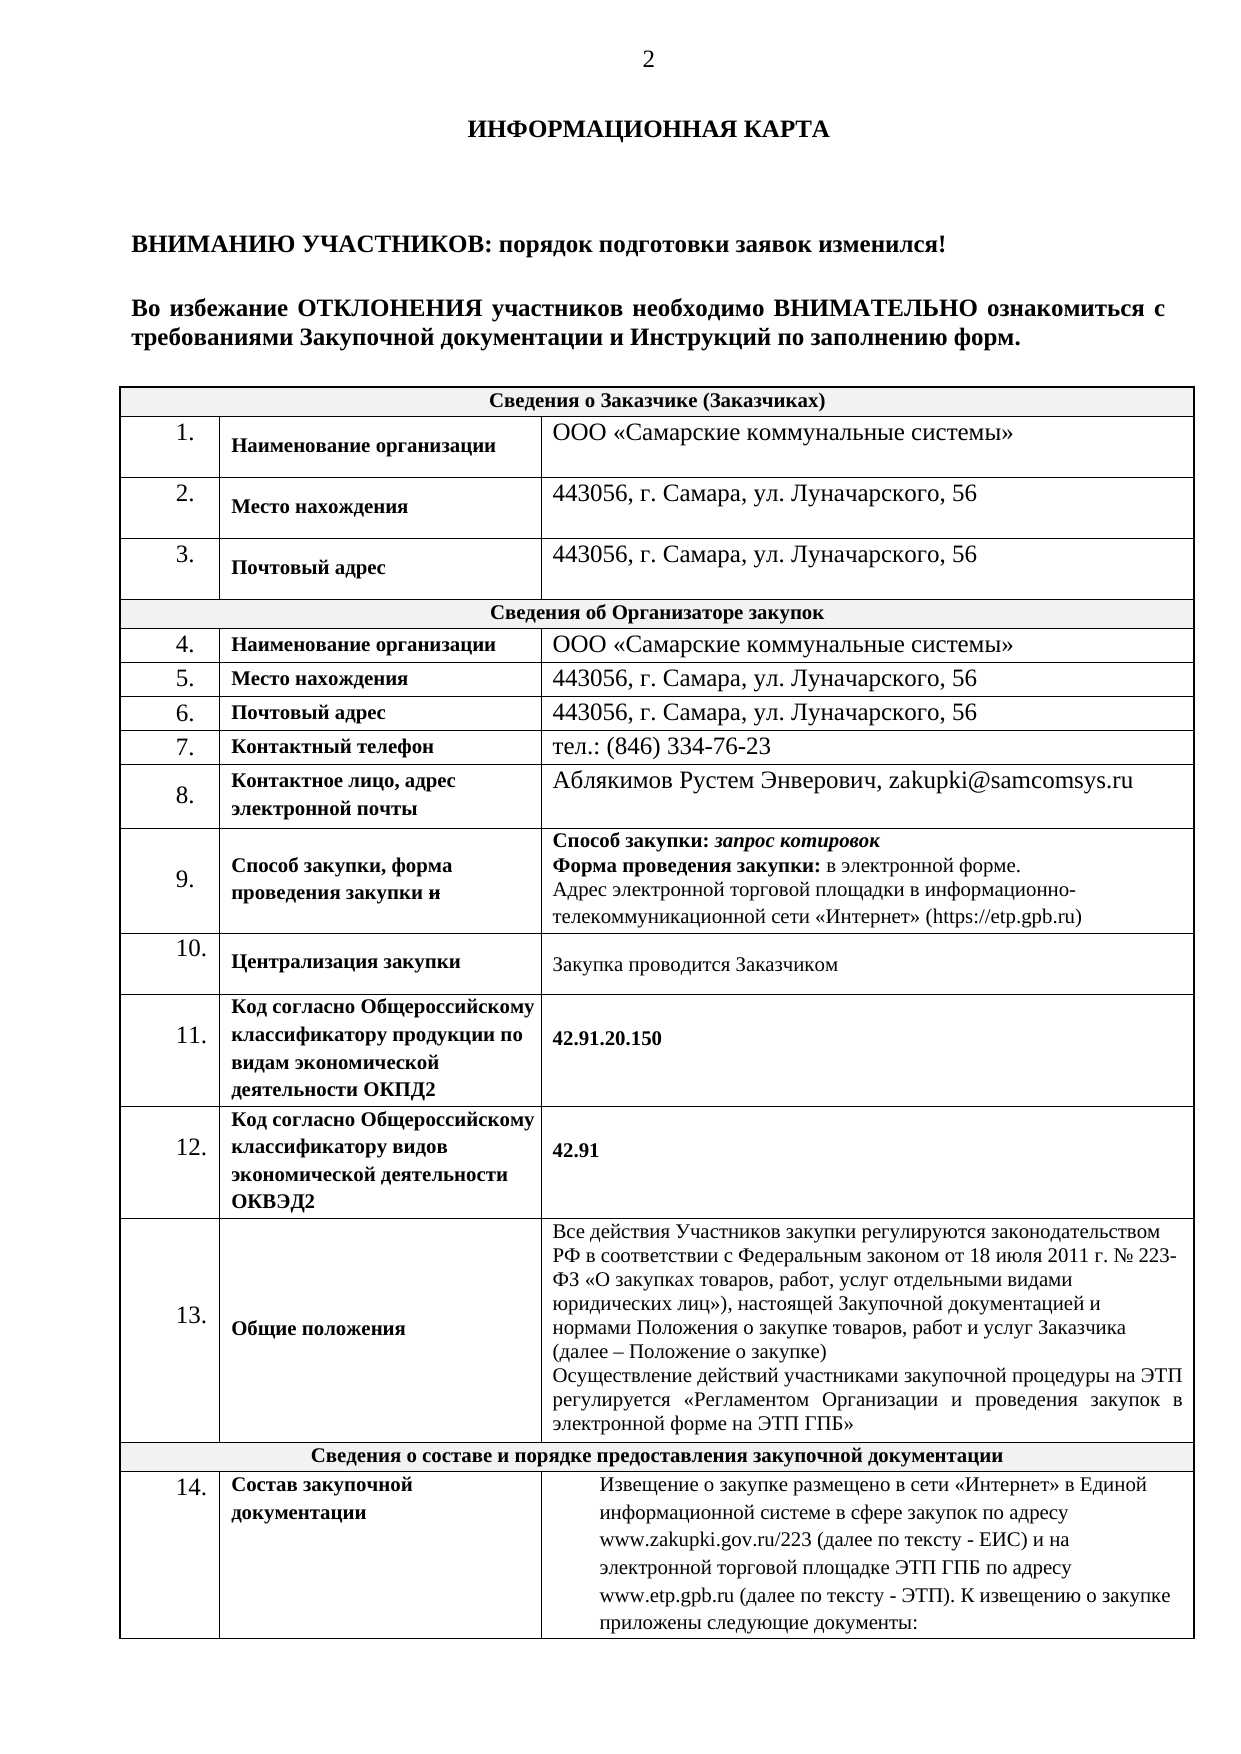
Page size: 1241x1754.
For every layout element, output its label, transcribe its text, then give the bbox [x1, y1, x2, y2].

table_cell [121, 1107, 219, 1218]
table_cell Способ закупки: запрос котировок Форма проведения закупки: в электронной форме. Адрес электронной торговой площадки в информационно-телекоммуникационной сети «Интернет» (https://etp.gpb.ru) [542, 829, 1193, 932]
table_cell [121, 934, 219, 993]
table_cell 42.91 [542, 1107, 1193, 1218]
table_header Сведения о Заказчике (Заказчиках) [121, 388, 1193, 416]
table_cell 42.91.20.150 [542, 995, 1193, 1106]
table_cell Аблякимов Рустем Энверович, zakupki@samcomsys.ru [542, 765, 1193, 827]
table_cell [121, 539, 219, 599]
table_cell тел.: (846) 334-76-23 [542, 731, 1193, 764]
table_cell [121, 417, 219, 477]
table_cell [121, 1219, 219, 1442]
table_cell [121, 731, 219, 764]
table_cell [121, 765, 219, 827]
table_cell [220, 1472, 541, 1638]
table_cell Сведения об Организаторе закупок [121, 600, 1193, 628]
table_cell Сведения о составе и порядке предоставления закупочной документации [121, 1443, 1193, 1471]
table_cell Место нахождения [220, 478, 541, 538]
table_cell 443056, г. Самара, ул. Луначарского, 56 [542, 697, 1193, 730]
table_cell Почтовый адрес [220, 697, 541, 730]
text ВНИМАНИЮ УЧАСТНИКОВ: порядок подготовки заявок изменился! [131, 229, 1166, 258]
table_cell [121, 697, 219, 730]
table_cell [542, 1472, 1193, 1638]
table_cell Наименование организации [220, 629, 541, 662]
table_cell Код согласно Общероссийскому классификатору продукции по видам экономической деятельности ОКПД2 [220, 995, 541, 1106]
table_cell Код согласно Общероссийскому классификатору видов экономической деятельности ОКВЭД2 [220, 1107, 541, 1218]
table_cell Наименование организации [220, 417, 541, 477]
table_cell [121, 995, 219, 1106]
table_cell Почтовый адрес [220, 539, 541, 599]
table_cell Все действия Участников закупки регулируются законодательством РФ в соответствии с Федеральным законом от 18 июля 2011 г. № 223-ФЗ «О закупках товаров, работ, услуг отдельными видами юридических лиц»), настоящей Закупочной документацией и нормами Положения о закупке товаров, работ и услуг Заказчика (далее – Положение о закупке) Осуществление действий участниками закупочной процедуры на ЭТП регулируется «Регламентом Организации и проведения закупок в электронной форме на ЭТП ГПБ» [542, 1219, 1193, 1442]
table_cell Централизация закупки [220, 934, 541, 993]
table_cell Контактное лицо, адрес электронной почты [220, 765, 541, 827]
table_cell [121, 663, 219, 696]
table_cell Контактный телефон [220, 731, 541, 764]
table_cell ООО «Самарские коммунальные системы» [542, 629, 1193, 662]
table_cell [121, 478, 219, 538]
table_cell 443056, г. Самара, ул. Луначарского, 56 [542, 478, 1193, 538]
table_cell [121, 829, 219, 932]
table_cell Место нахождения [220, 663, 541, 696]
table_cell 443056, г. Самара, ул. Луначарского, 56 [542, 539, 1193, 599]
text Во избежание ОТКЛОНЕНИЯ участников необходимо ВНИМАТЕЛЬНО ознакомиться с требованиями Закупочной документации и Инструкций по заполнению форм. [131, 293, 1166, 351]
table_cell [121, 1472, 219, 1638]
table_cell Общие положения [220, 1219, 541, 1442]
table_cell Закупка проводится Заказчиком [542, 934, 1193, 993]
table_cell [121, 629, 219, 662]
table_cell 443056, г. Самара, ул. Луначарского, 56 [542, 663, 1193, 696]
table_cell Способ закупки, форма проведения закупки и [220, 829, 541, 932]
text ИНФОРМАЦИОННАЯ КАРТА [131, 114, 1166, 143]
table_cell ООО «Самарские коммунальные системы» [542, 417, 1193, 477]
